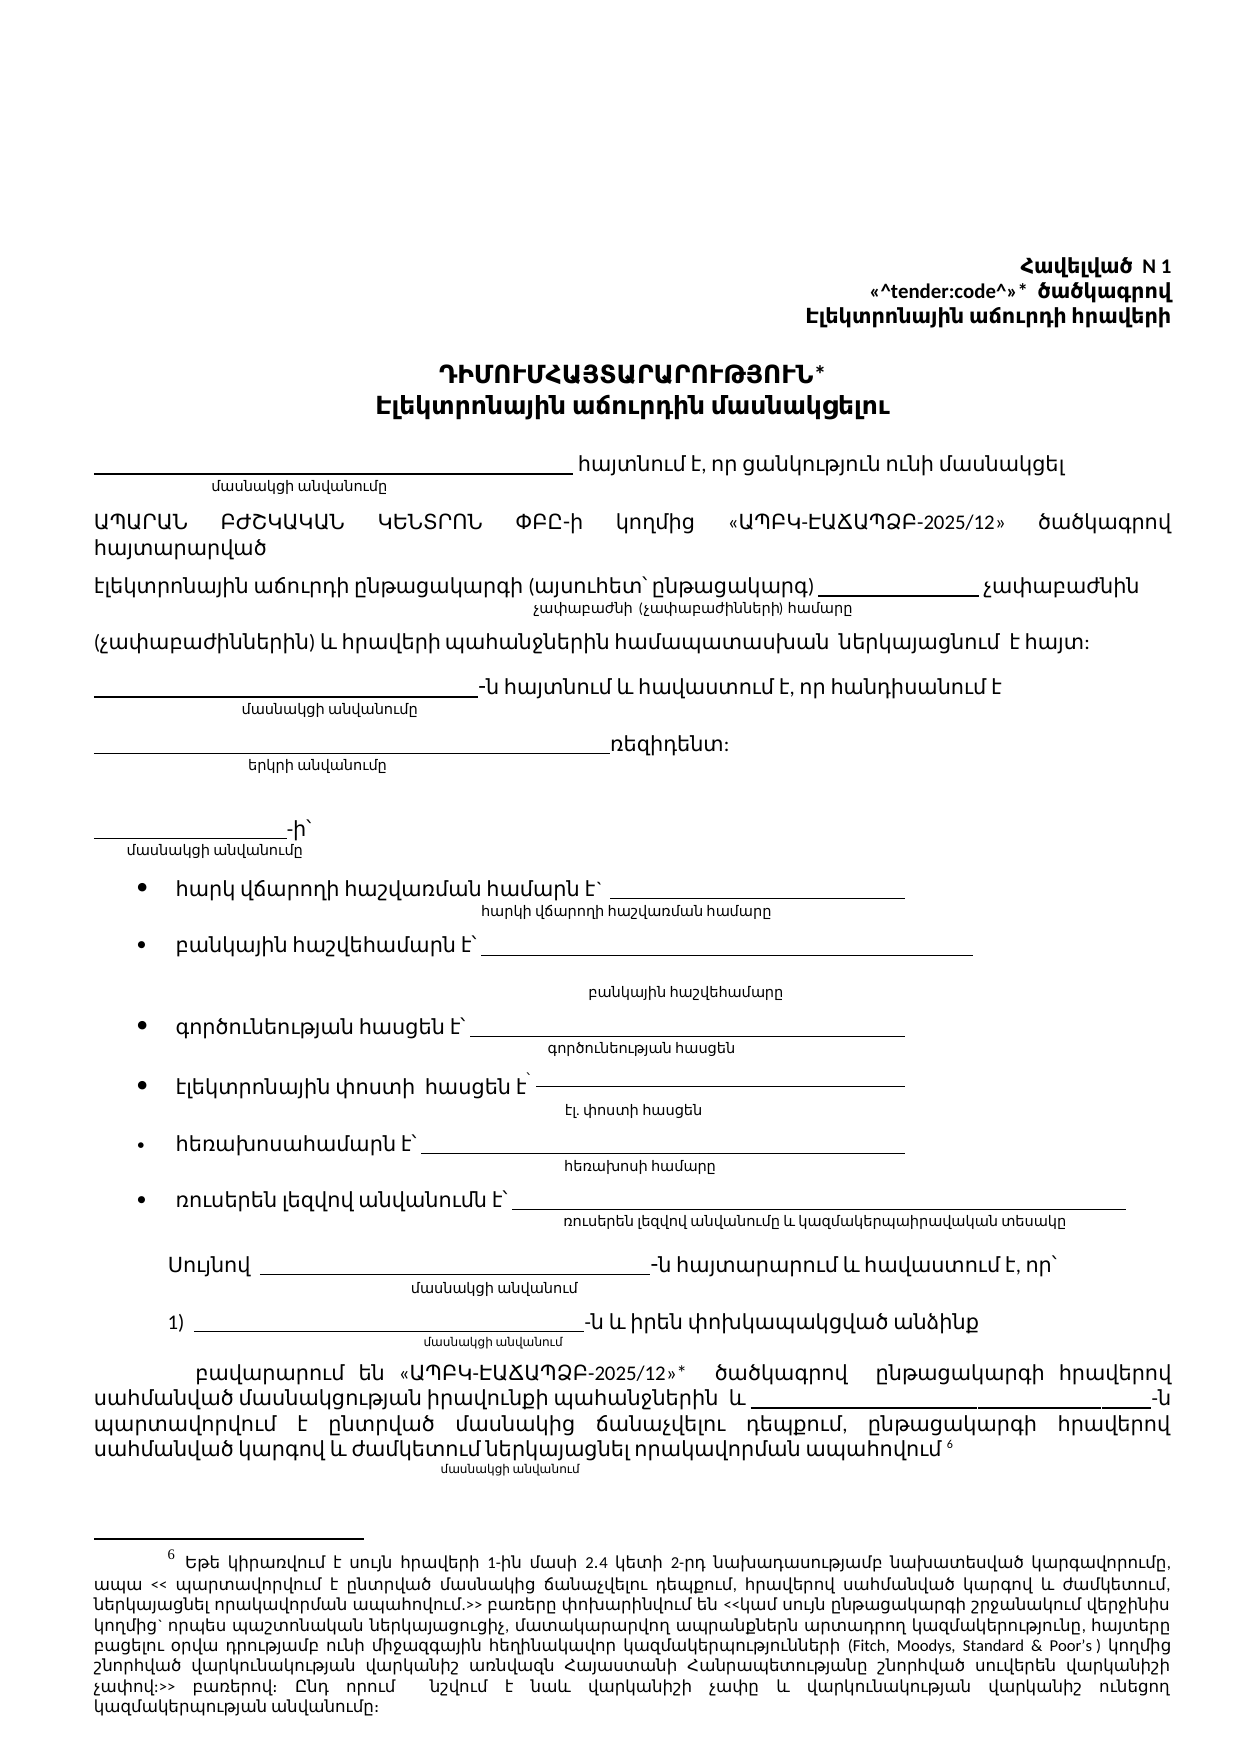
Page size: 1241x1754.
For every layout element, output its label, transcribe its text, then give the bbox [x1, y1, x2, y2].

text մասնակցի անվանումը [94, 841, 1171, 872]
text գործունեության հասցեն [94, 1040, 1171, 1070]
text ռուսերեն լեզվով անվանումը և կազմակերպաիրավական տեսակը [94, 1213, 1171, 1243]
text բանկային հաշվեհամարը [94, 983, 1171, 1014]
text ԱՊԱՐԱՆ ԲԺՇԿԱԿԱՆ ԿԵՆՏՐՈՆ ՓԲԸ-ի կողմից «ԱՊԲԿ-ԷԱՃԱՊՁԲ-2025/12» ծածկագրով հայտարարված [94, 507, 1171, 561]
text մասնակցի անվանումը [94, 477, 1171, 507]
text Սույնով -ն հայտարարում և հավաստում է, որ՝ [94, 1248, 1171, 1279]
list հարկ վճարողի հաշվառման համարն է` [138, 872, 1171, 902]
text Հավելված N 1 [94, 253, 1171, 278]
list հեռախոսահամարն է՝ [138, 1131, 1171, 1157]
list էլեկտրոնային փոստի հասցեն է՝ [138, 1070, 1171, 1101]
text մասնակցի անվանում [94, 1279, 1171, 1309]
text հարկի վճարողի հաշվառման համարը [94, 902, 1171, 933]
text երկրի անվանումը [94, 756, 1171, 787]
text մասնակցի անվանումը [94, 701, 1171, 731]
text -ի՝ [94, 816, 1171, 841]
text հեռախոսի համարը [462, 1157, 1171, 1187]
text էլեկտրոնային աճուրդի ընթացակարգի (այսուհետ՝ ընթացակարգ) չափաբաժնին [94, 573, 1171, 599]
text մասնակցի անվանում [94, 1462, 1171, 1487]
text ԴԻՄՈՒՄՀԱՅՏԱՐԱՐՈՒԹՅՈՒՆ* [94, 360, 1171, 390]
list բանկային հաշվեհամարն է՝ [138, 933, 1171, 983]
text Էլեկտրոնային աճուրդի հրավերի [94, 304, 1171, 329]
text ռեզիդենտ: [94, 731, 1171, 756]
text հայտնում է, որ ցանկություն ունի մասնակցել [94, 451, 1171, 477]
text -ն հայտնում և հավաստում է, որ հանդիսանում է [94, 670, 1171, 701]
text 1) -ն և իրեն փոխկապակցված անձինք [94, 1309, 1171, 1335]
text «^tender:code^»* ծածկագրով [94, 278, 1171, 304]
list ռուսերեն լեզվով անվանումն է՝ [138, 1187, 1171, 1213]
subtitle Էլեկտրոնային աճուրդին մասնակցելու [94, 390, 1171, 421]
list գործունեության հասցեն է՝ [138, 1014, 1171, 1040]
text բավարարում են «ԱՊԲԿ-ԷԱՃԱՊՁԲ-2025/12»* ծածկագրով ընթացակարգի հրավերով սահմանված մասնակցության իրավունքի պահանջներին և -ն պարտավորվում է ընտրված մասնակից ճանաչվելու դեպքում, ընթացակարգի հրավերով սահմանված կարգով և ժամկետում ներկայացնել որակավորման ապահովում [94, 1360, 1171, 1462]
text չափաբաժնի (չափաբաժինների) համարը [94, 599, 1171, 629]
text (չափաբաժիններին) և հրավերի պահանջներին համապատասխան ներկայացնում է հայտ: [94, 629, 1171, 655]
text մասնակցի անվանում [94, 1335, 1171, 1360]
text էլ. փոստի հասցեն [94, 1101, 1171, 1131]
